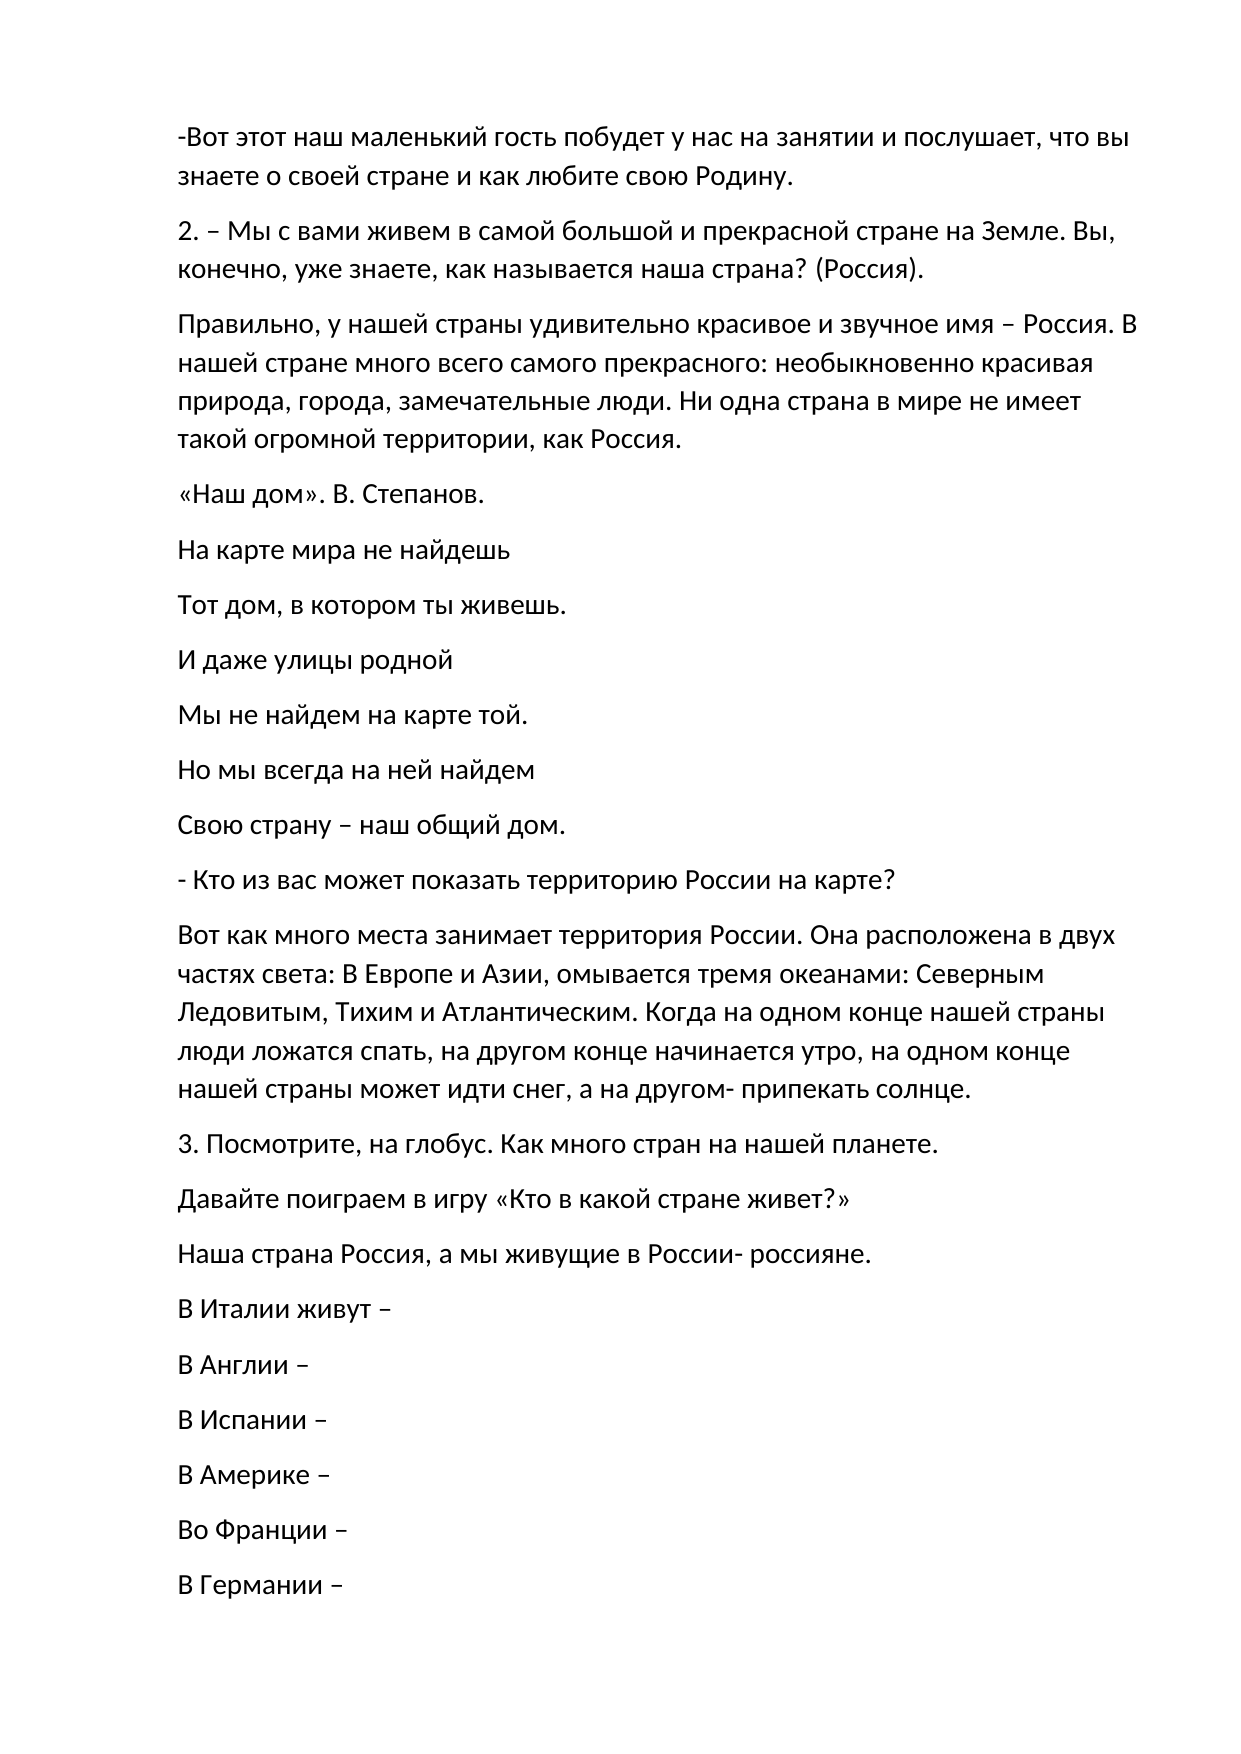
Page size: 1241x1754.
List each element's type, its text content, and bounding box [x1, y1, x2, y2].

text 2. – Мы с вами живем в самой большой и прекрасной стране на Земле. Вы, конечно, уже знаете, как называется наша страна? (Россия). [177, 212, 1152, 286]
text - Кто из вас может показать территорию России на карте? [177, 861, 1152, 897]
text Давайте поиграем в игру «Кто в какой стране живет?» [177, 1180, 1152, 1216]
text В Испании – [177, 1401, 1152, 1436]
text Вот как много места занимает территория России. Она расположена в двух частях света: В Европе и Азии, омывается тремя океанами: Северным Ледовитым, Тихим и Атлантическим. Когда на одном конце нашей страны люди ложатся спать, на другом конце начинается утро, на одном конце нашей страны может идти снег, а на другом- припекать солнце. [177, 916, 1152, 1106]
text Мы не найдем на карте той. [177, 696, 1152, 732]
text Наша страна Россия, а мы живущие в России- россияне. [177, 1236, 1152, 1271]
text И даже улицы родной [177, 641, 1152, 677]
text В Италии живут – [177, 1291, 1152, 1326]
text В Германии – [177, 1566, 1152, 1602]
text Во Франции – [177, 1511, 1152, 1547]
text 3. Посмотрите, на глобус. Как много стран на нашей планете. [177, 1125, 1152, 1161]
text «Наш дом». В. Степанов. [177, 476, 1152, 511]
text Но мы всегда на ней найдем [177, 751, 1152, 787]
text На карте мира не найдешь [177, 531, 1152, 566]
text В Англии – [177, 1346, 1152, 1381]
text В Америке – [177, 1456, 1152, 1492]
text -Вот этот наш маленький гость побудет у нас на занятии и послушает, что вы знаете о своей стране и как любите свою Родину. [177, 118, 1152, 192]
text Свою страну – наш общий дом. [177, 806, 1152, 842]
text Правильно, у нашей страны удивительно красивое и звучное имя – Россия. В нашей стране много всего самого прекрасного: необыкновенно красивая природа, города, замечательные люди. Ни одна страна в мире не имеет такой огромной территории, как Россия. [177, 305, 1152, 456]
text Тот дом, в котором ты живешь. [177, 586, 1152, 621]
